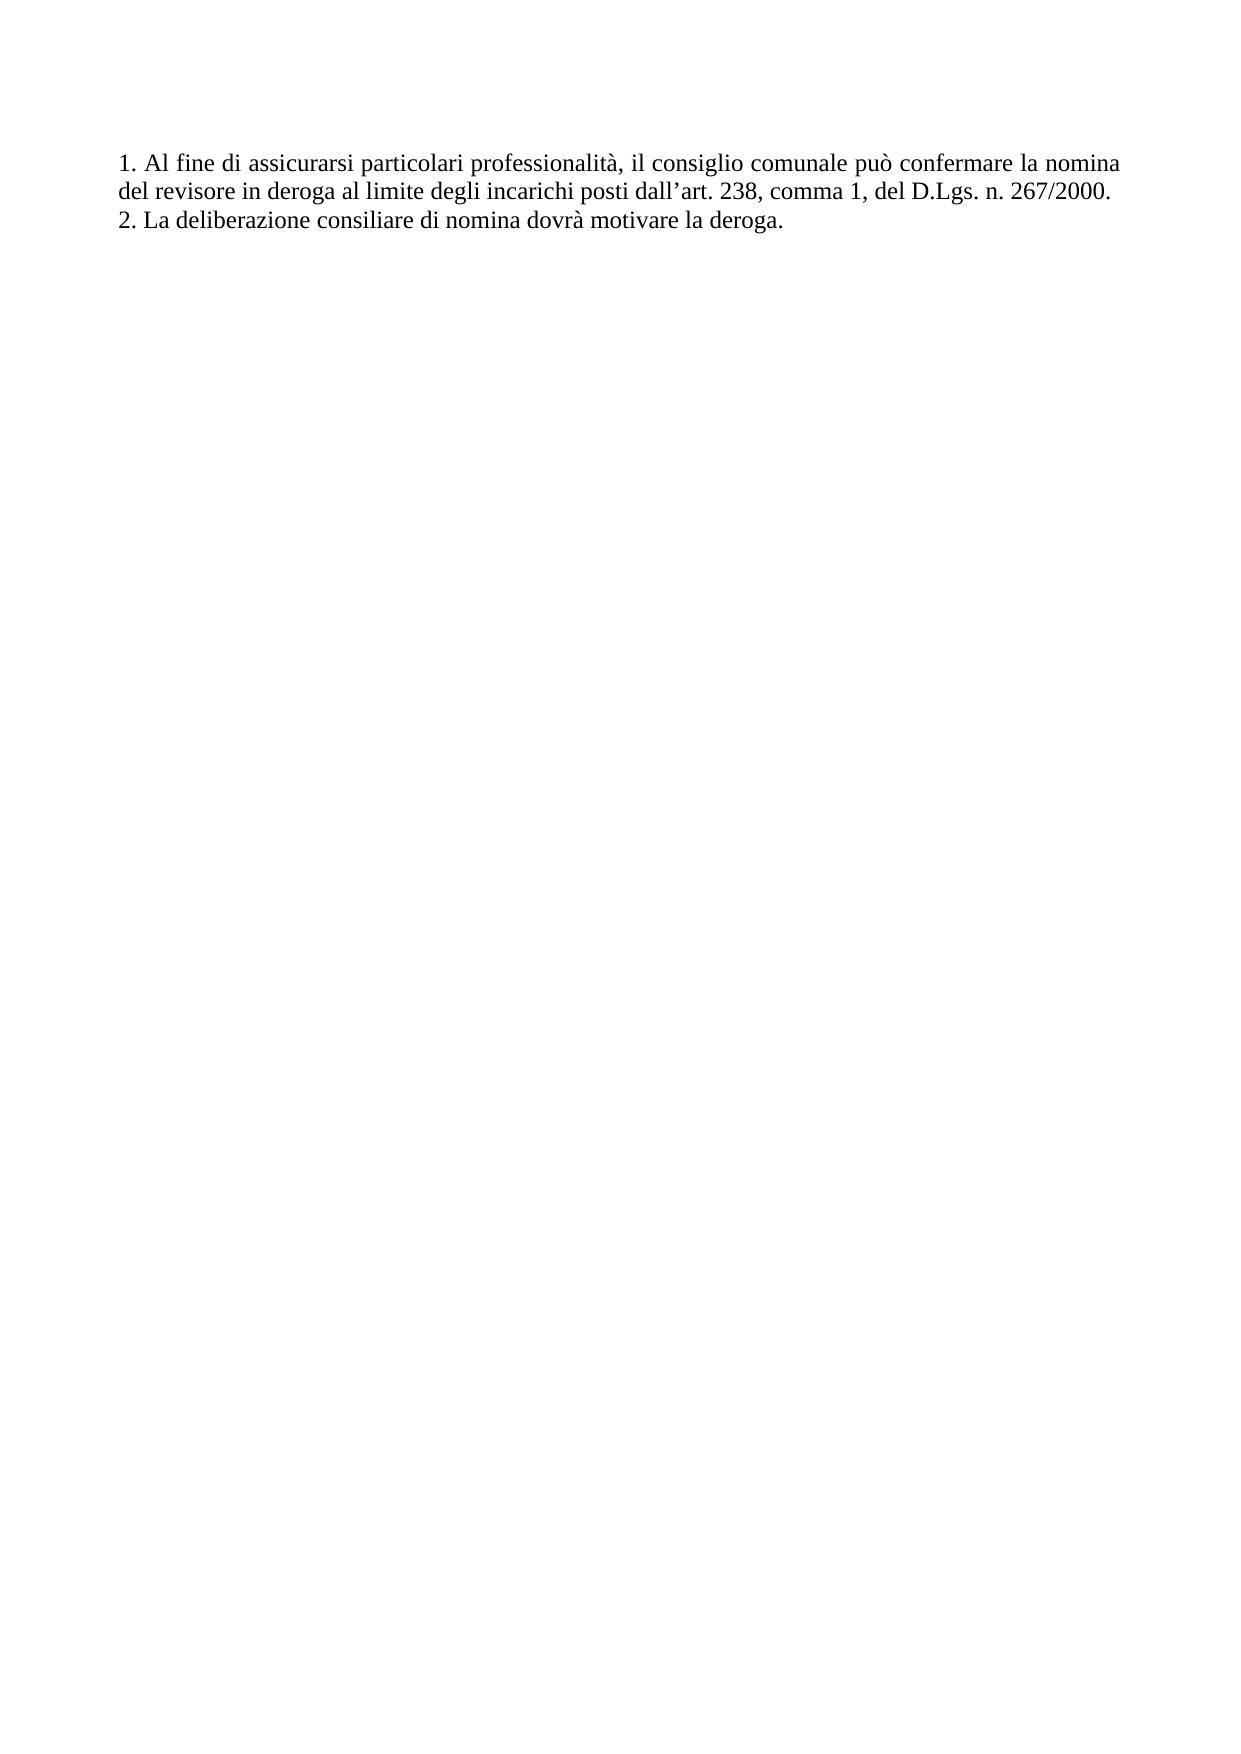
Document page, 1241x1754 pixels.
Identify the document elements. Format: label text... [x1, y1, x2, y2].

text 2. La deliberazione consiliare di nomina dovrà motivare la deroga. [118, 205, 1122, 234]
text 1. Al fine di assicurarsi particolari professionalità, il consiglio comunale può confermare la nomina del revisore in deroga al limite degli incarichi posti dall’art. 238, comma 1, del D.Lgs. n. 267/2000. [118, 148, 1122, 205]
